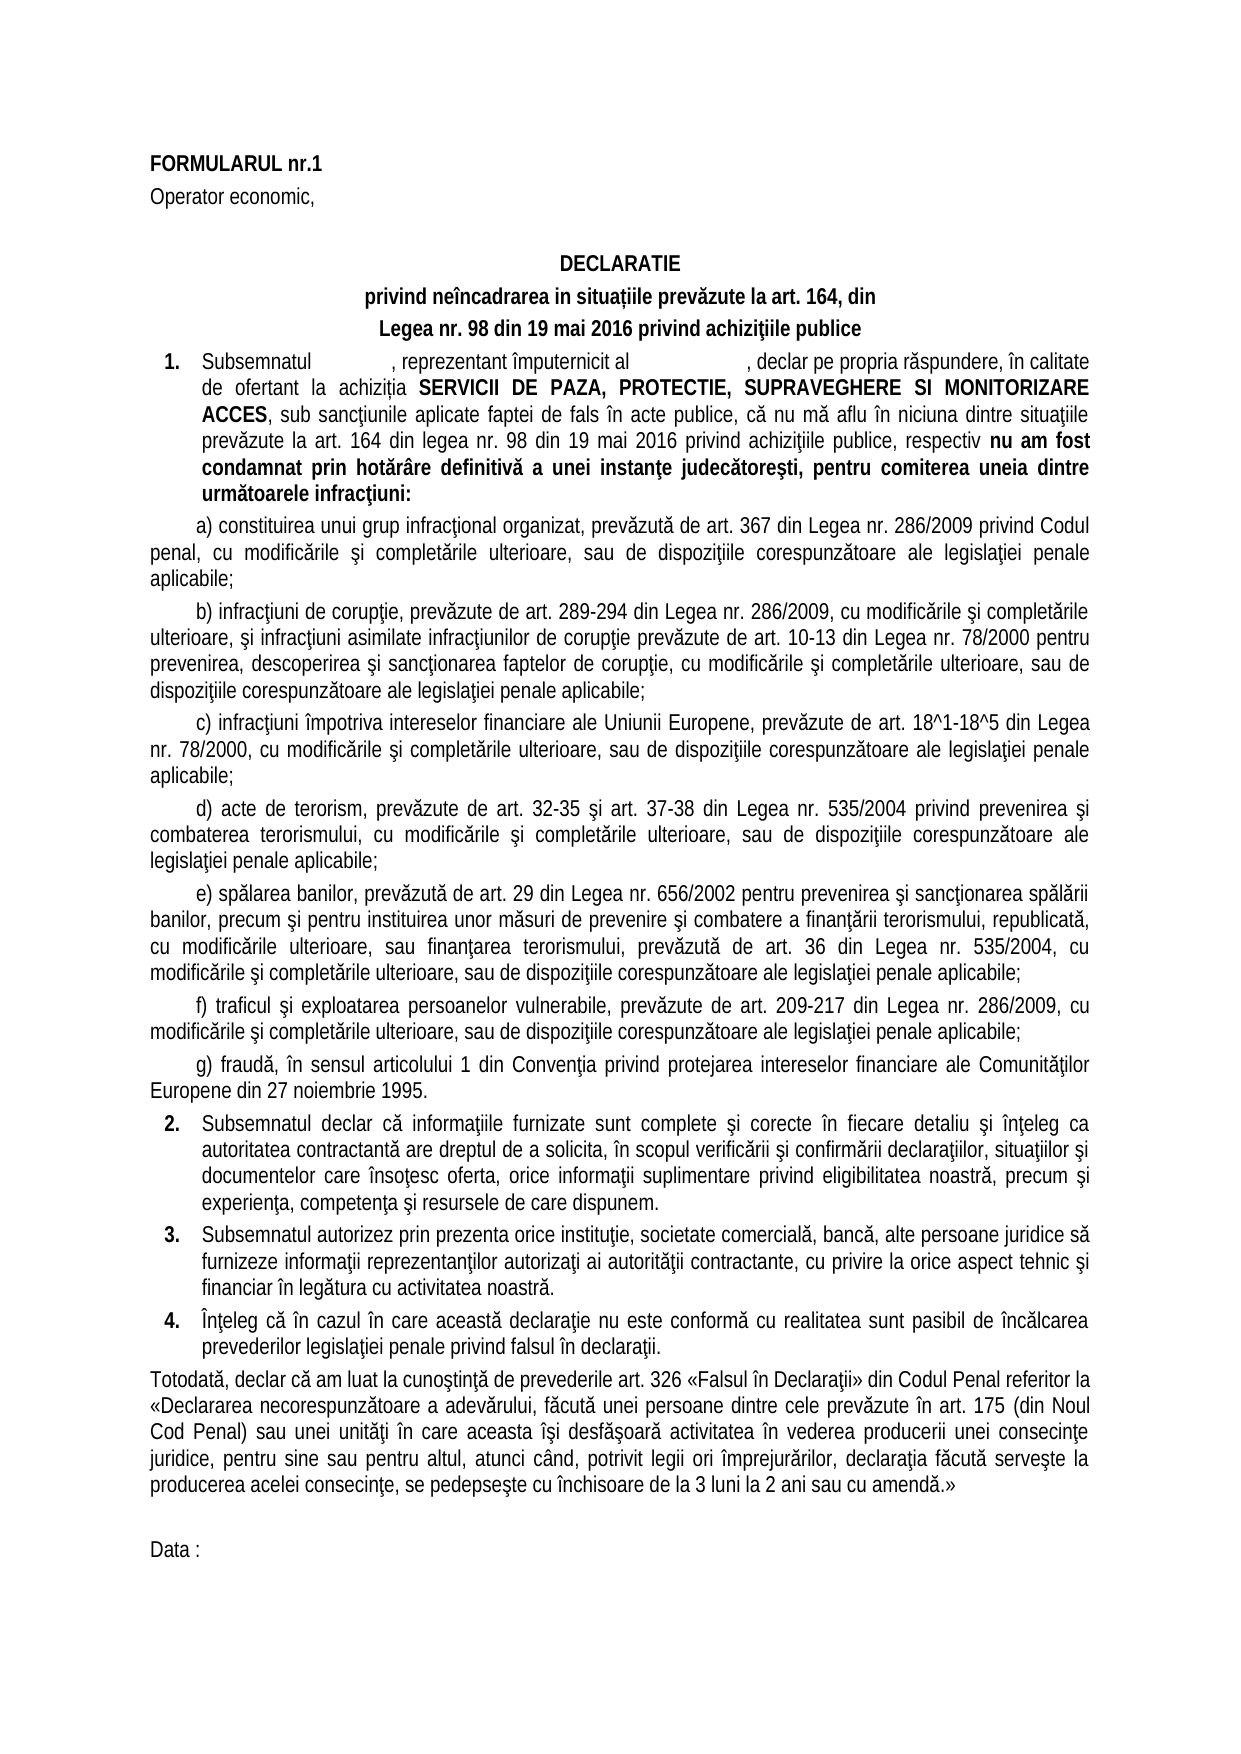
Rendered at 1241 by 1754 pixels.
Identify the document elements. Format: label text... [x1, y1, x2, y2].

text Operator economic, [150, 183, 1090, 209]
list d) acte de terorism, prevăzute de art. 32-35 şi art. 37-38 din Legea nr. 535/2004 privind prevenirea şi combaterea terorismului, cu modificările şi completările ulterioare, sau de dispoziţiile corespunzătoare ale legislaţiei penale aplicabile; [150, 795, 1090, 874]
list Subsemnatul , reprezentant împuternicit al , declar pe propria răspundere, în calitate de ofertant la achiziția SERVICII DE PAZA, PROTECTIE, SUPRAVEGHERE SI MONITORIZARE ACCES, sub sancţiunile aplicate faptei de fals în acte publice, că nu mă aflu în niciuna dintre situaţiile prevăzute la art. 164 din legea nr. 98 din 19 mai 2016 privind achiziţiile publice, respectiv nu am fost condamnat prin hotărâre definitivă a unei instanţe judecătoreşti, pentru comiterea uneia dintre următoarele infracţiuni: [164, 348, 1090, 506]
list a) constituirea unui grup infracţional organizat, prevăzută de art. 367 din Legea nr. 286/2009 privind Codul penal, cu modificările şi completările ulterioare, sau de dispoziţiile corespunzătoare ale legislaţiei penale aplicabile; [150, 512, 1090, 591]
list c) infracţiuni împotriva intereselor financiare ale Uniunii Europene, prevăzute de art. 18^1-18^5 din Legea nr. 78/2000, cu modificările şi completările ulterioare, sau de dispoziţiile corespunzătoare ale legislaţiei penale aplicabile; [150, 709, 1090, 788]
list f) traficul şi exploatarea persoanelor vulnerabile, prevăzute de art. 209-217 din Legea nr. 286/2009, cu modificările şi completările ulterioare, sau de dispoziţiile corespunzătoare ale legislaţiei penale aplicabile; [150, 992, 1090, 1044]
text Totodată, declar că am luat la cunoştinţă de prevederile art. 326 «Falsul în Declaraţii» din Codul Penal referitor la «Declararea necorespunzătoare a adevărului, făcută unei persoane dintre cele prevăzute în art. 175 (din Noul Cod Penal) sau unei unităţi în care aceasta îşi desfăşoară activitatea în vederea producerii unei consecinţe juridice, pentru sine sau pentru altul, atunci când, potrivit legii ori împrejurărilor, declaraţia făcută serveşte la producerea acelei consecinţe, se pedepseşte cu închisoare de la 3 luni la 2 ani sau cu amendă.» [150, 1366, 1090, 1497]
text privind neîncadrarea in situațiile prevăzute la art. 164, din [150, 283, 1090, 309]
text Data : [150, 1536, 1090, 1562]
list Subsemnatul declar că informaţiile furnizate sunt complete şi corecte în fiecare detaliu şi înţeleg ca autoritatea contractantă are dreptul de a solicita, în scopul verificării şi confirmării declaraţiilor, situaţiilor şi documentelor care însoţesc oferta, orice informaţii suplimentare privind eligibilitatea noastră, precum şi experienţa, competenţa şi resursele de care dispunem. [164, 1109, 1090, 1215]
list e) spălarea banilor, prevăzută de art. 29 din Legea nr. 656/2002 pentru prevenirea şi sancţionarea spălării banilor, precum şi pentru instituirea unor măsuri de prevenire şi combatere a finanţării terorismului, republicată, cu modificările ulterioare, sau finanţarea terorismului, prevăzută de art. 36 din Legea nr. 535/2004, cu modificările şi completările ulterioare, sau de dispoziţiile corespunzătoare ale legislaţiei penale aplicabile; [150, 880, 1090, 985]
list Înţeleg că în cazul în care această declaraţie nu este conformă cu realitatea sunt pasibil de încălcarea prevederilor legislaţiei penale privind falsul în declaraţii. [164, 1307, 1090, 1359]
list b) infracţiuni de corupţie, prevăzute de art. 289-294 din Legea nr. 286/2009, cu modificările şi completările ulterioare, şi infracţiuni asimilate infracţiunilor de corupţie prevăzute de art. 10-13 din Legea nr. 78/2000 pentru prevenirea, descoperirea şi sancţionarea faptelor de corupţie, cu modificările şi completările ulterioare, sau de dispoziţiile corespunzătoare ale legislaţiei penale aplicabile; [150, 598, 1090, 703]
list g) fraudă, în sensul articolului 1 din Convenţia privind protejarea intereselor financiare ale Comunităţilor Europene din 27 noiembrie 1995. [150, 1051, 1090, 1103]
text DECLARATIE [150, 250, 1090, 277]
list Subsemnatul autorizez prin prezenta orice instituţie, societate comercială, bancă, alte persoane juridice să furnizeze informaţii reprezentanţilor autorizaţi ai autorităţii contractante, cu privire la orice aspect tehnic şi financiar în legătura cu activitatea noastră. [164, 1221, 1090, 1300]
text Legea nr. 98 din 19 mai 2016 privind achiziţiile publice [150, 315, 1090, 342]
text FORMULARUL nr.1 [150, 150, 1090, 176]
